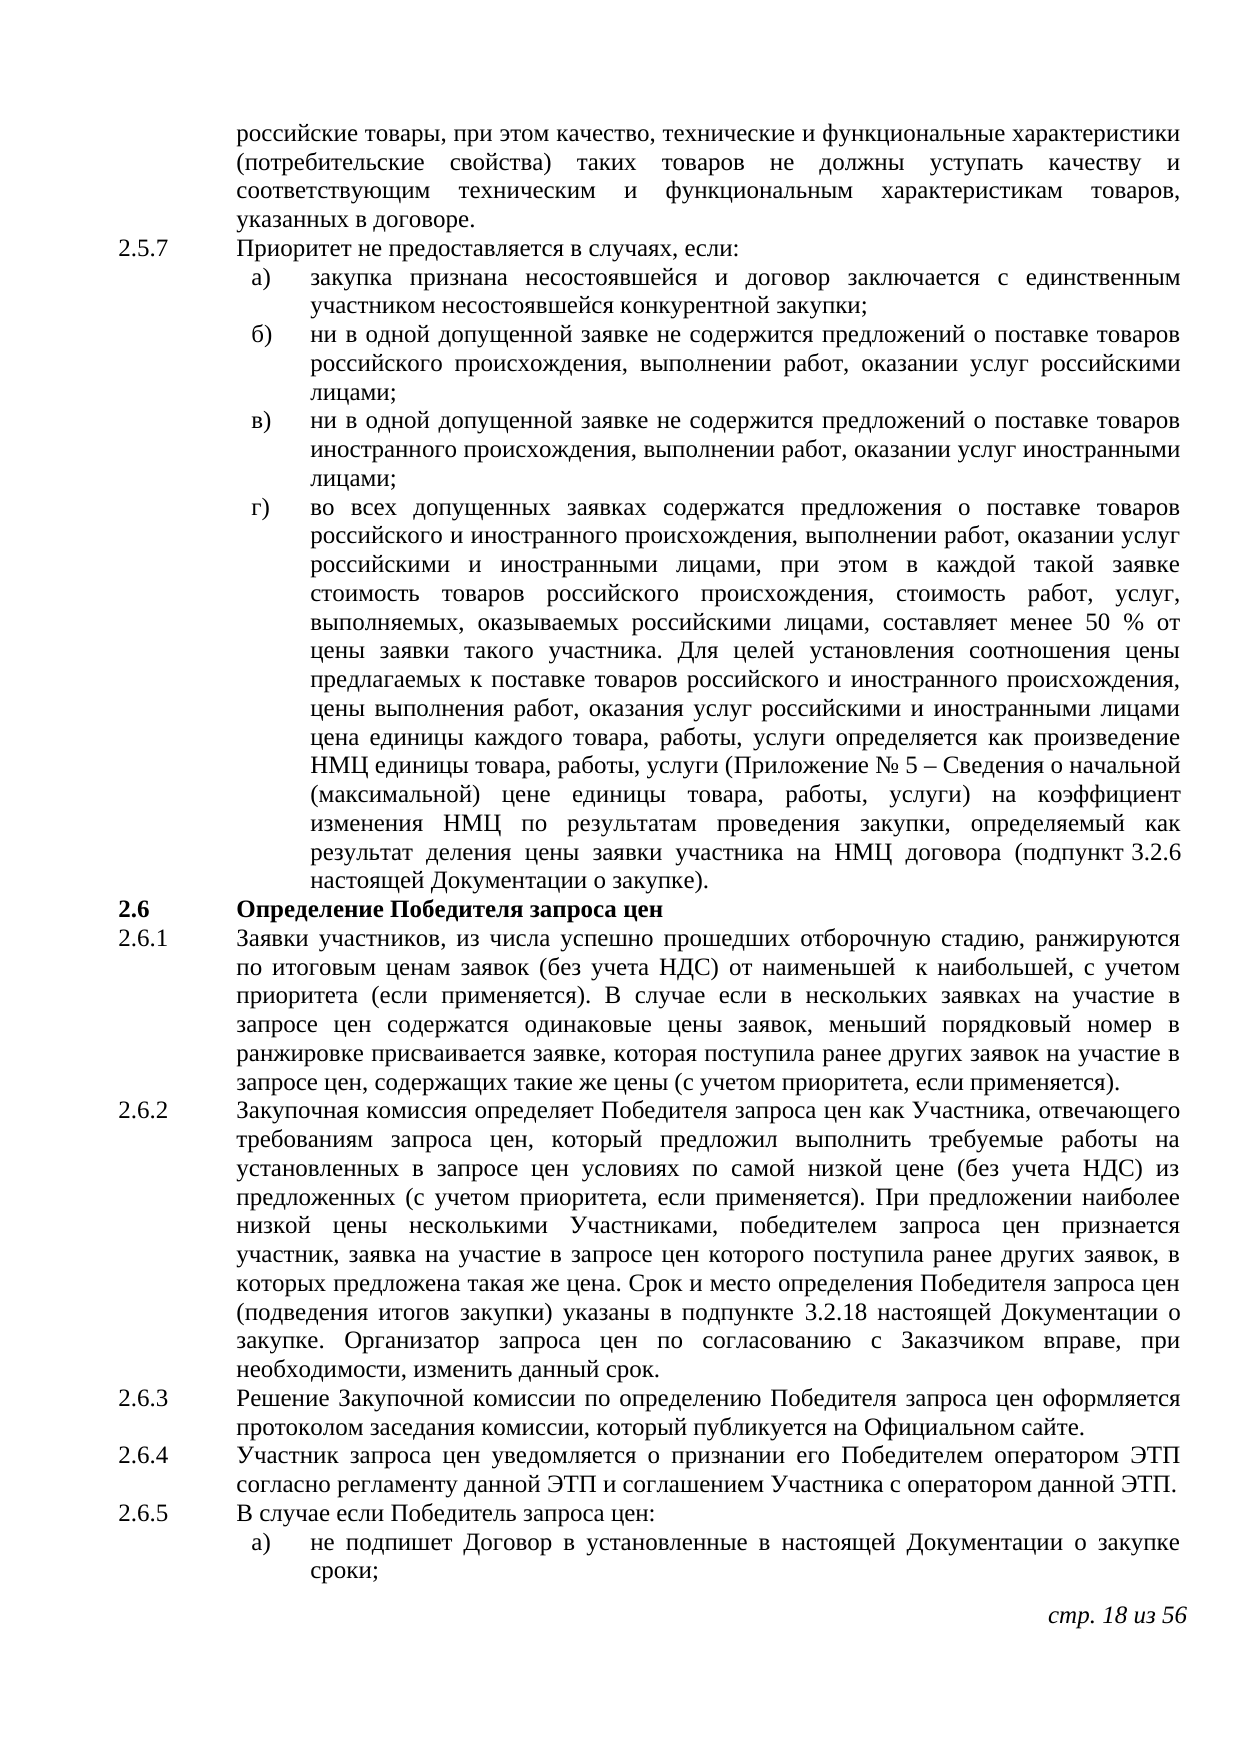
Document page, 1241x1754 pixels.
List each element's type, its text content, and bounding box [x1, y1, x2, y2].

list ни в одной допущенной заявке не содержится предложений о поставке товаров иностранного происхождения, выполнении работ, оказании услуг иностранными лицами; [251, 406, 1181, 492]
text В случае если Победитель запроса цен: [118, 1498, 1181, 1527]
text Заявки участников, из числа успешно прошедших отборочную стадию, ранжируются по итоговым ценам заявок (без учета НДС) от наименьшей к наибольшей, с учетом приоритета (если применяется). В случае если в нескольких заявках на участие в запросе цен содержатся одинаковые цены заявок, меньший порядковый номер в ранжировке присваивается заявке, которая поступила ранее других заявок на участие в запросе цен, содержащих такие же цены (с учетом приоритета, если применяется). [118, 923, 1181, 1096]
list Закупочная комиссия определяет Победителя запроса цен как Участника, отвечающего требованиям запроса цен, который предложил выполнить требуемые работы на установленных в запросе цен условиях по самой низкой цене (без учета НДС) из предложенных (с учетом приоритета, если применяется). При предложении наиболее низкой цены несколькими Участниками, победителем запроса цен признается участник, заявка на участие в запросе цен которого поступила ранее других заявок, в которых предложена такая же цена. Срок и место определения Победителя запроса цен (подведения итогов закупки) указаны в подпункте 3.2.18 настоящей Документации о закупке. Организатор запроса цен по согласованию с Заказчиком вправе, при необходимости, изменить данный срок. [118, 1096, 1181, 1383]
subtitle Определение Победителя запроса цен [118, 894, 1181, 923]
list во всех допущенных заявках содержатся предложения о поставке товаров российского и иностранного происхождения, выполнении работ, оказании услуг российскими и иностранными лицами, при этом в каждой такой заявке стоимость товаров российского происхождения, стоимость работ, услуг, выполняемых, оказываемых российскими лицами, составляет менее 50 % от цены заявки такого участника. Для целей установления соотношения цены предлагаемых к поставке товаров российского и иностранного происхождения, цены выполнения работ, оказания услуг российскими и иностранными лицами цена единицы каждого товара, работы, услуги определяется как произведение НМЦ единицы товара, работы, услуги (Приложение № 5 – Сведения о начальной (максимальной) цене единицы товара, работы, услуги) на коэффициент изменения НМЦ по результатам проведения закупки, определяемый как результат деления цены заявки участника на НМЦ договора (подпункт 3.2.6 настоящей Документации о закупке). [251, 492, 1181, 894]
list ни в одной допущенной заявке не содержится предложений о поставке товаров российского происхождения, выполнении работ, оказании услуг российскими лицами; [251, 319, 1181, 406]
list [118, 118, 1181, 233]
list закупка признана несостоявшейся и договор заключается с единственным участником несостоявшейся конкурентной закупки; [251, 262, 1181, 319]
text Участник запроса цен уведомляется о признании его Победителем оператором ЭТП согласно регламенту данной ЭТП и соглашением Участника с оператором данной ЭТП. [118, 1441, 1181, 1498]
text Решение Закупочной комиссии по определению Победителя запроса цен оформляется протоколом заседания комиссии, который публикуется на Официальном сайте. [118, 1383, 1181, 1441]
text не подпишет Договор в установленные в настоящей Документации о закупке сроки; [251, 1527, 1181, 1584]
list Приоритет не предоставляется в случаях, если: [118, 233, 1181, 262]
